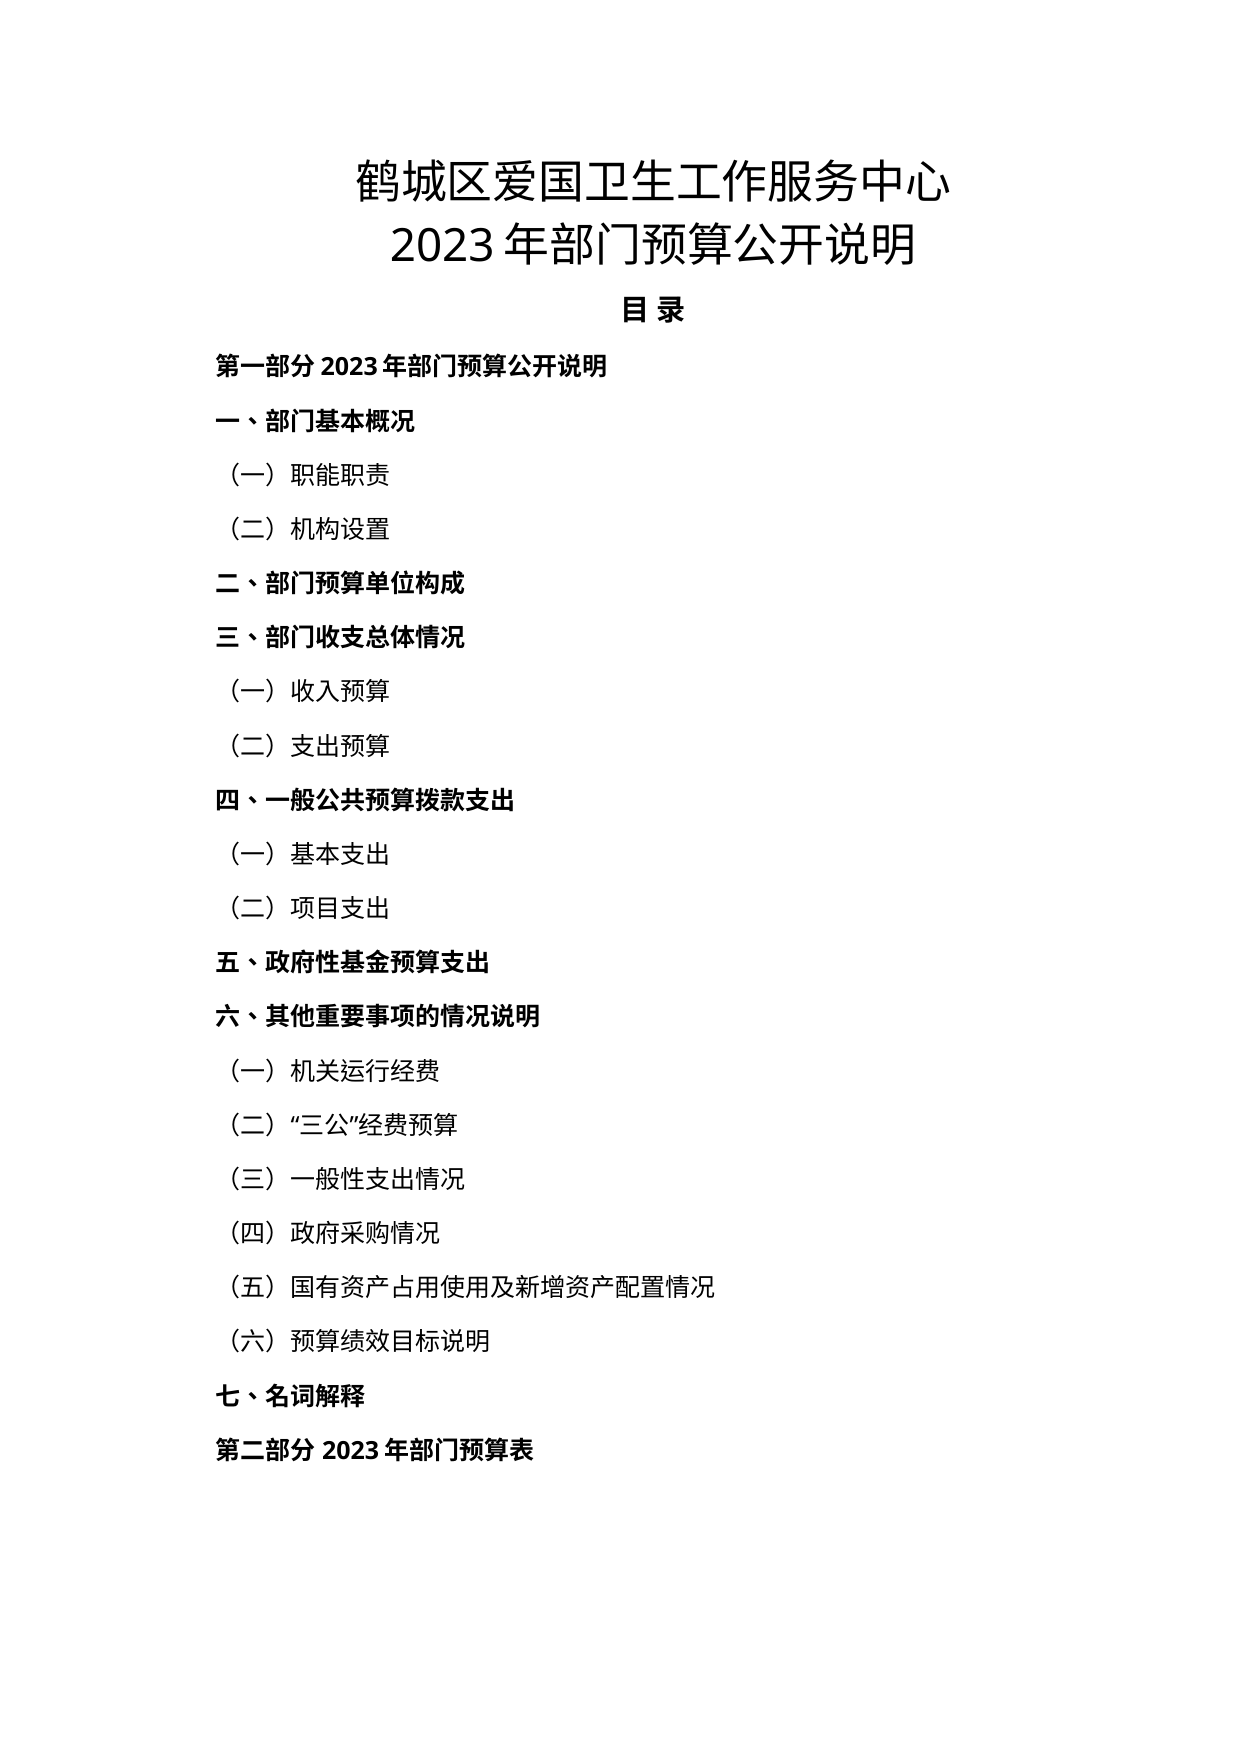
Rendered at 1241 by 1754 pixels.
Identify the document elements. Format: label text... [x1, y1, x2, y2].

text 二、部门预算单位构成 [150, 546, 1090, 600]
text （二）“三公”经费预算 [150, 1087, 1090, 1141]
text （五）国有资产占用使用及新增资产配置情况 [150, 1250, 1090, 1304]
text （二）支出预算 [150, 708, 1090, 762]
text 第一部分2023年部门预算公开说明 [150, 329, 1090, 383]
text 鹤城区爱国卫生工作服务中心 [150, 150, 1090, 212]
text （一）职能职责 [150, 437, 1090, 491]
text （四）政府采购情况 [150, 1196, 1090, 1250]
text 三、部门收支总体情况 [150, 600, 1090, 654]
text （二）项目支出 [150, 871, 1090, 925]
text （三）一般性支出情况 [150, 1141, 1090, 1196]
text （一）收入预算 [150, 654, 1090, 708]
text （六）预算绩效目标说明 [150, 1304, 1090, 1358]
text 六、其他重要事项的情况说明 [150, 979, 1090, 1033]
text 四、一般公共预算拨款支出 [150, 762, 1090, 816]
text （一）基本支出 [150, 816, 1090, 871]
text 五、政府性基金预算支出 [150, 925, 1090, 979]
text 目 录 [150, 275, 1090, 329]
text 七、名词解释 [150, 1358, 1090, 1412]
text 第二部分 2023年部门预算表 [150, 1412, 1090, 1466]
text 一、部门基本概况 [150, 383, 1090, 437]
text （二）机构设置 [150, 491, 1090, 546]
text 2023年部门预算公开说明 [150, 212, 1090, 275]
text （一）机关运行经费 [150, 1033, 1090, 1087]
